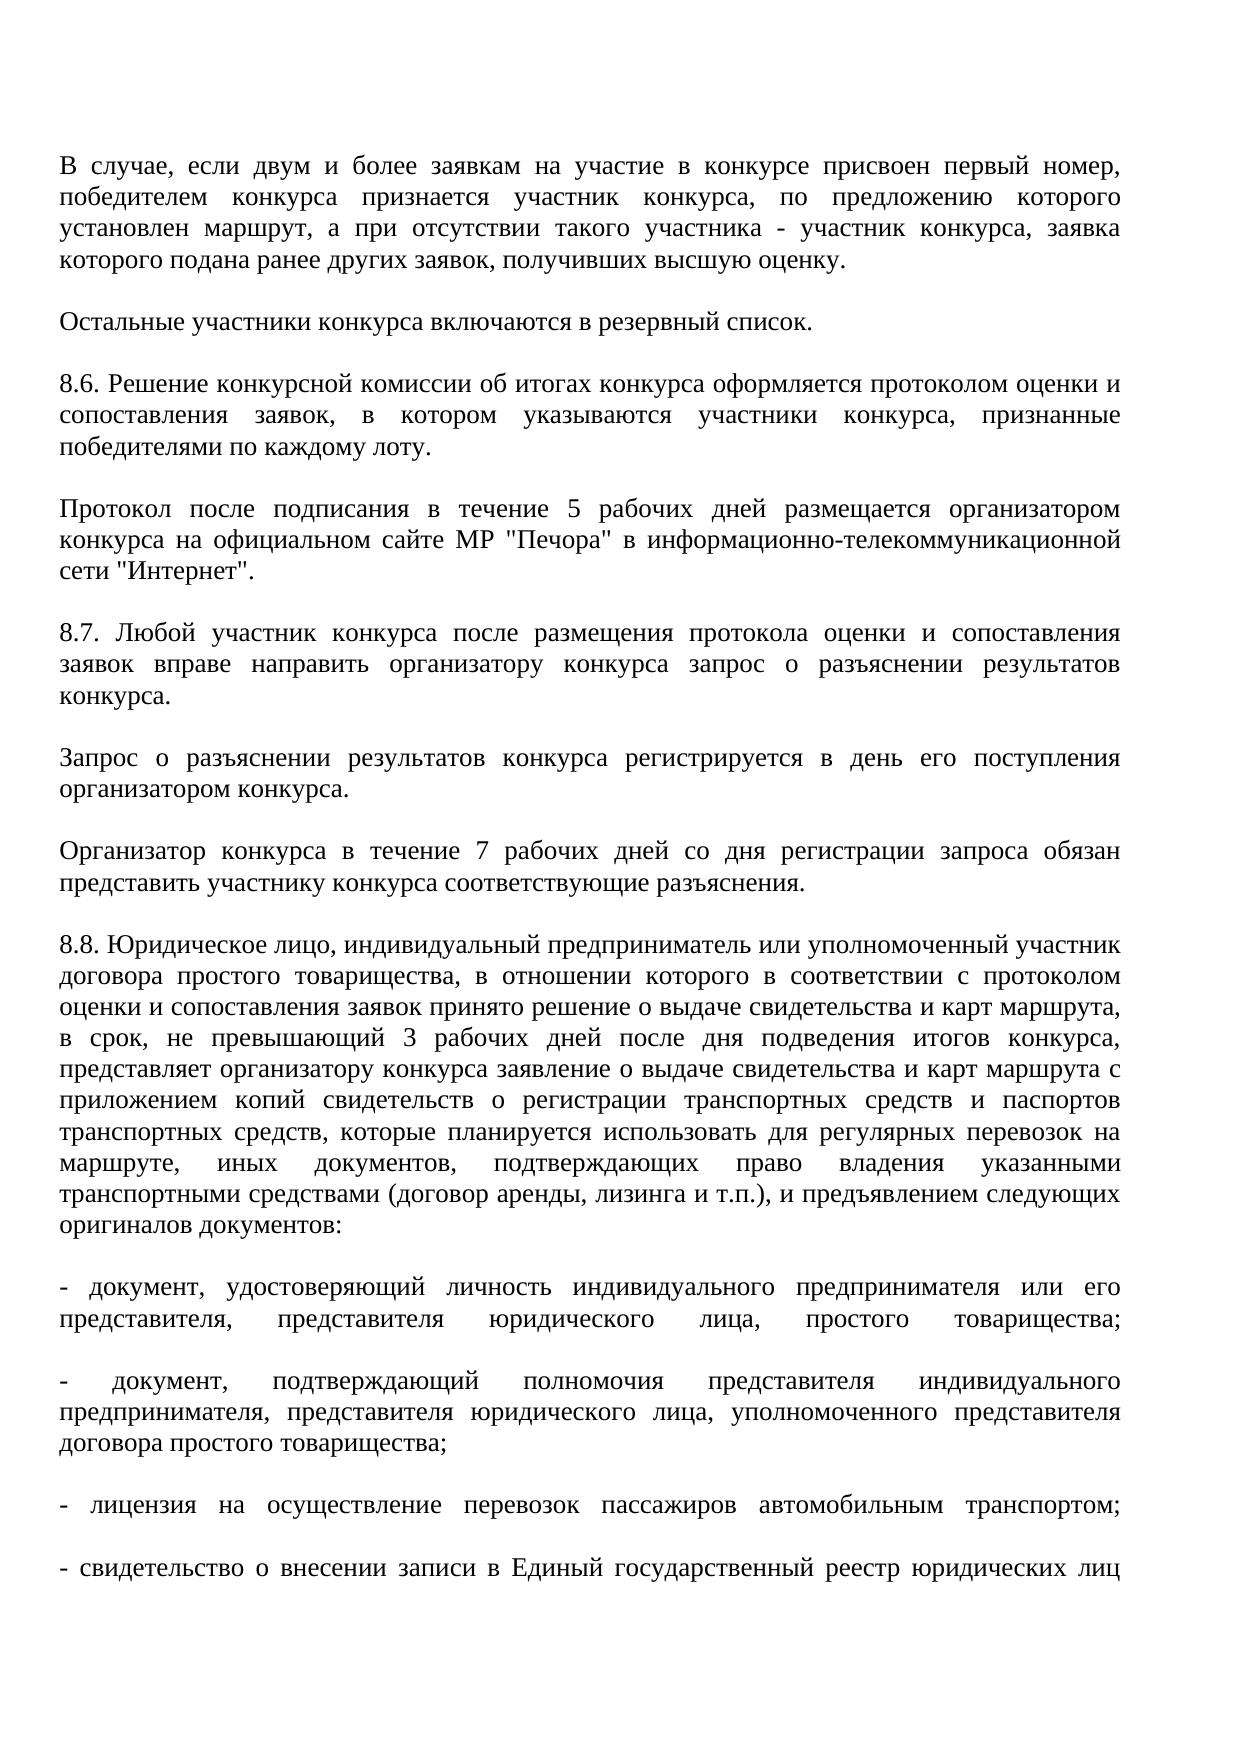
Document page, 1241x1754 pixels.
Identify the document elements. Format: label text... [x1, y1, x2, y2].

text Протокол после подписания в течение 5 рабочих дней размещается организатором конкурса на официальном сайте МР "Печора" в информационно-телекоммуникационной сети "Интернет". [59, 461, 1122, 585]
text 8.6. Решение конкурсной комиссии об итогах конкурса оформляется протоколом оценки и сопоставления заявок, в котором указываются участники конкурса, признанные победителями по каждому лоту. [59, 336, 1122, 461]
text Остальные участники конкурса включаются в резервный список. [59, 274, 1122, 336]
text Запрос о разъяснении результатов конкурса регистрируется в день его поступления организатором конкурса. [59, 710, 1122, 803]
text В случае, если двум и более заявкам на участие в конкурсе присвоен первый номер, победителем конкурса признается участник конкурса, по предложению которого установлен маршрут, а при отсутствии такого участника - участник конкурса, заявка которого подана ранее других заявок, получивших высшую оценку. [59, 118, 1122, 274]
text - документ, удостоверяющий личность индивидуального предпринимателя или его представителя, представителя юридического лица, простого товарищества; - документ, подтверждающий полномочия представителя индивидуального предпринимателя, представителя юридического лица, уполномоченного представителя договора простого товарищества; [59, 1239, 1122, 1457]
text 8.7. Любой участник конкурса после размещения протокола оценки и сопоставления заявок вправе направить организатору конкурса запрос о разъяснении результатов конкурса. [59, 585, 1122, 710]
text Организатор конкурса в течение 7 рабочих дней со дня регистрации запроса обязан представить участнику конкурса соответствующие разъяснения. [59, 803, 1122, 897]
text 8.8. Юридическое лицо, индивидуальный предприниматель или уполномоченный участник договора простого товарищества, в отношении которого в соответствии с протоколом оценки и сопоставления заявок принято решение о выдаче свидетельства и карт маршрута, в срок, не превышающий 3 рабочих дней после дня подведения итогов конкурса, представляет организатору конкурса заявление о выдаче свидетельства и карт маршрута с приложением копий свидетельств о регистрации транспортных средств и паспортов транспортных средств, которые планируется использовать для регулярных перевозок на маршруте, иных документов, подтверждающих право владения указанными транспортными средствами (договор аренды, лизинга и т.п.), и предъявлением следующих оригиналов документов: [59, 897, 1122, 1239]
